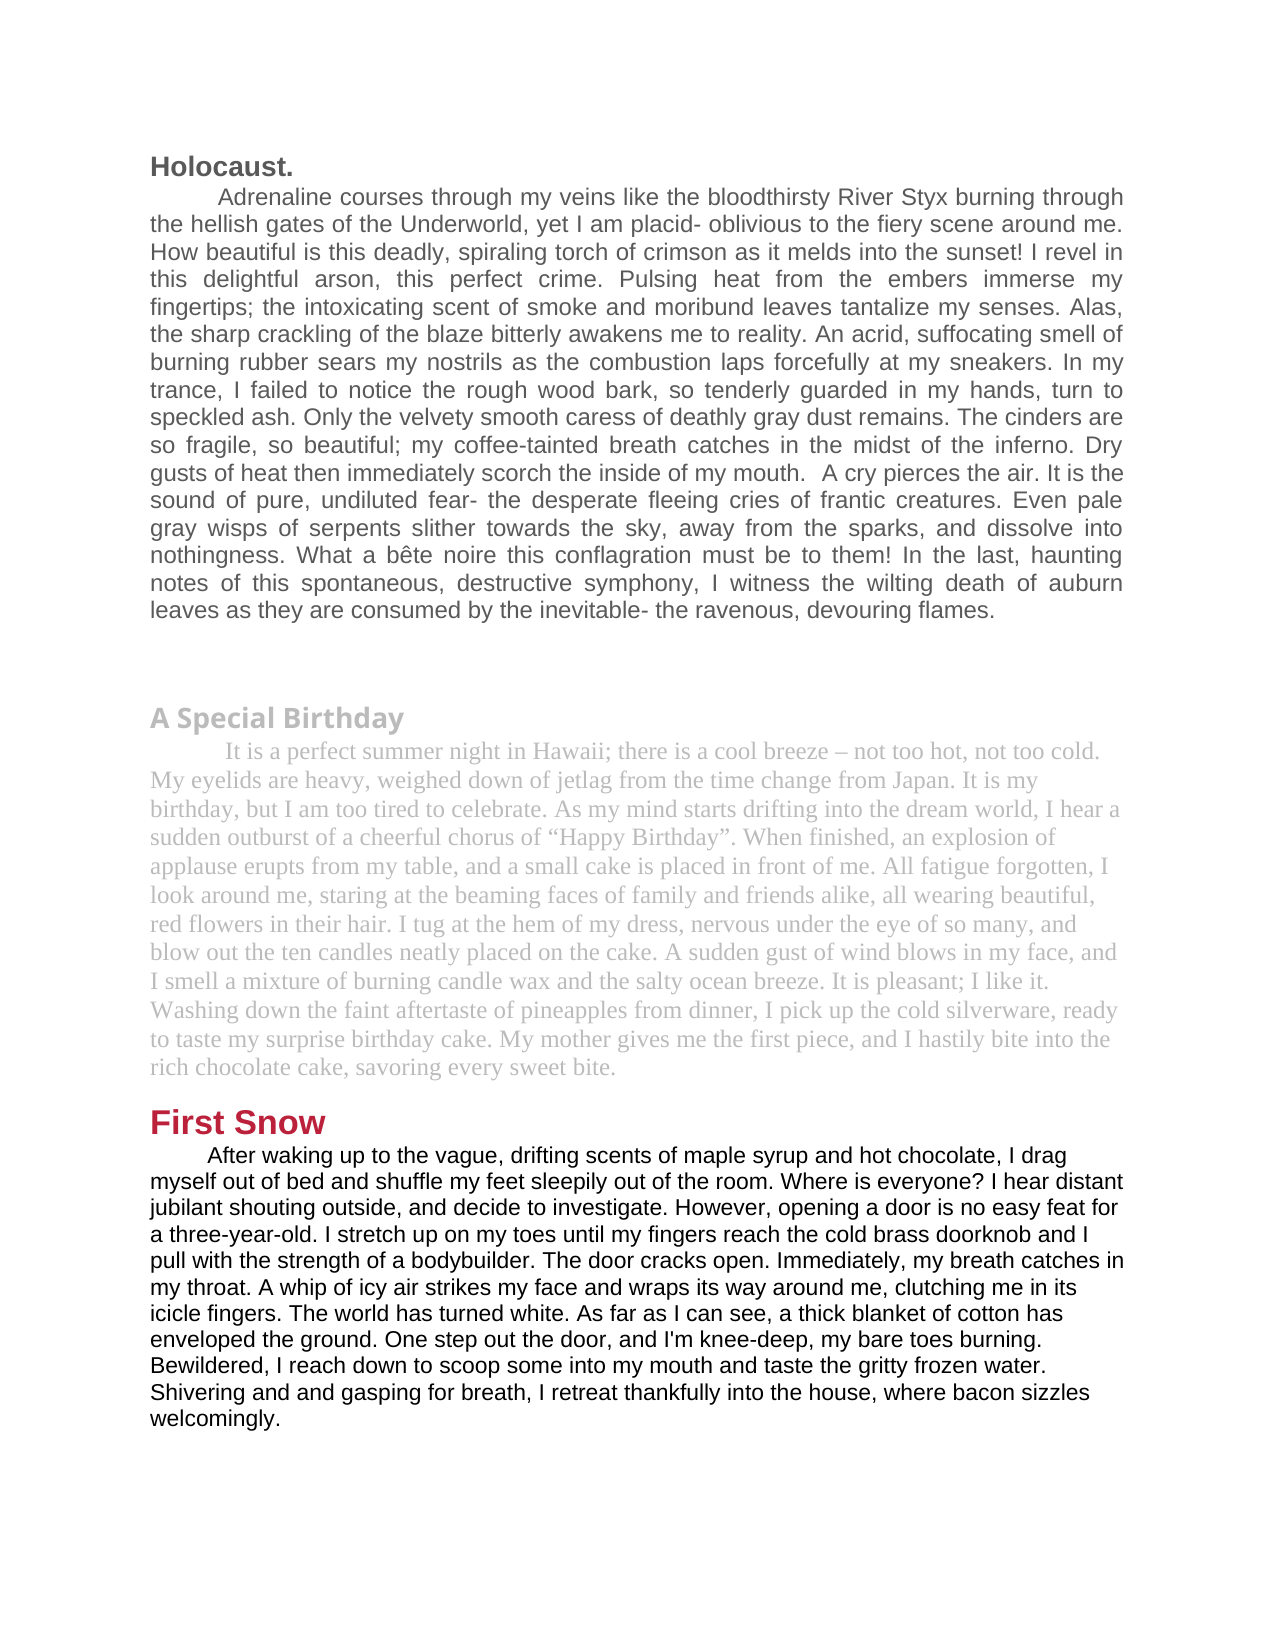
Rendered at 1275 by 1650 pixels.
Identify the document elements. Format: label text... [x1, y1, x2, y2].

text A Special Birthday [150, 698, 1125, 736]
text First Snow [150, 1102, 1125, 1142]
text After waking up to the vague, drifting scents of maple syrup and hot chocolate, I drag myself out of bed and shuffle my feet sleepily out of the room. Where is everyone? I hear distant jubilant shouting outside, and decide to investigate. However, opening a door is no easy feat for a three-year-old. I stretch up on my toes until my fingers reach the cold brass doorknob and I pull with the strength of a bodybuilder. The door cracks open. Immediately, my breath catches in my throat. A whip of icy air strikes my face and wraps its way around me, clutching me in its icicle fingers. The world has turned white. As far as I can see, a thick blanket of cotton has enveloped the ground. One step out the door, and I'm knee-deep, my bare toes burning. Bewildered, I reach down to scoop some into my mouth and taste the gritty frozen water. Shivering and and gasping for breath, I retreat thankfully into the house, where bacon sizzles welcomingly. [150, 1142, 1125, 1432]
text Adrenaline courses through my veins like the bloodthirsty River Styx burning through the hellish gates of the Underworld, yet I am placid- oblivious to the fiery scene around me. How beautiful is this deadly, spiraling torch of crimson as it melds into the sunset! I revel in this delightful arson, this perfect crime. Pulsing heat from the embers immerse my fingertips; the intoxicating scent of smoke and moribund leaves tantalize my senses. Alas, the sharp crackling of the blaze bitterly awakens me to reality. An acrid, suffocating smell of burning rubber sears my nostrils as the combustion laps forcefully at my sneakers. In my trance, I failed to notice the rough wood bark, so tenderly guarded in my hands, turn to speckled ash. Only the velvety smooth caress of deathly gray dust remains. The cinders are so fragile, so beautiful; my coffee-tainted breath catches in the midst of the inferno. Dry gusts of heat then immediately scorch the inside of my mouth. A cry pierces the air. It is the sound of pure, undiluted fear- the desperate fleeing cries of frantic creatures. Even pale gray wisps of serpents slither towards the sky, away from the sparks, and dissolve into nothingness. What a bête noire this conflagration must be to them! In the last, haunting notes of this spontaneous, destructive symphony, I witness the wilting death of auburn leaves as they are consumed by the inevitable- the ravenous, devouring flames. [150, 182, 1125, 624]
text It is a perfect summer night in Hawaii; there is a cool breeze – not too hot, not too cold. My eyelids are heavy, weighed down of jetlag from the time change from Japan. It is my birthday, but I am too tired to celebrate. As my mind starts drifting into the dream world, I hear a sudden outburst of a cheerful chorus of “Happy Birthday”. When finished, an explosion of applause erupts from my table, and a small cake is placed in front of me. All fatigue forgotten, I look around me, staring at the beaming faces of family and friends alike, all wearing beautiful, red flowers in their hair. I tug at the hem of my dress, nervous under the eye of so many, and blow out the ten candles neatly placed on the cake. A sudden gust of wind blows in my face, and I smell a mixture of burning candle wax and the salty ocean breeze. It is pleasant; I like it. Washing down the faint aftertaste of pineapples from dinner, I pick up the cold silverware, ready to taste my surprise birthday cake. My mother gives me the first piece, and I hastily bite into the rich chocolate cake, savoring every sweet bite. [150, 736, 1125, 1081]
text Holocaust. [150, 150, 1125, 182]
